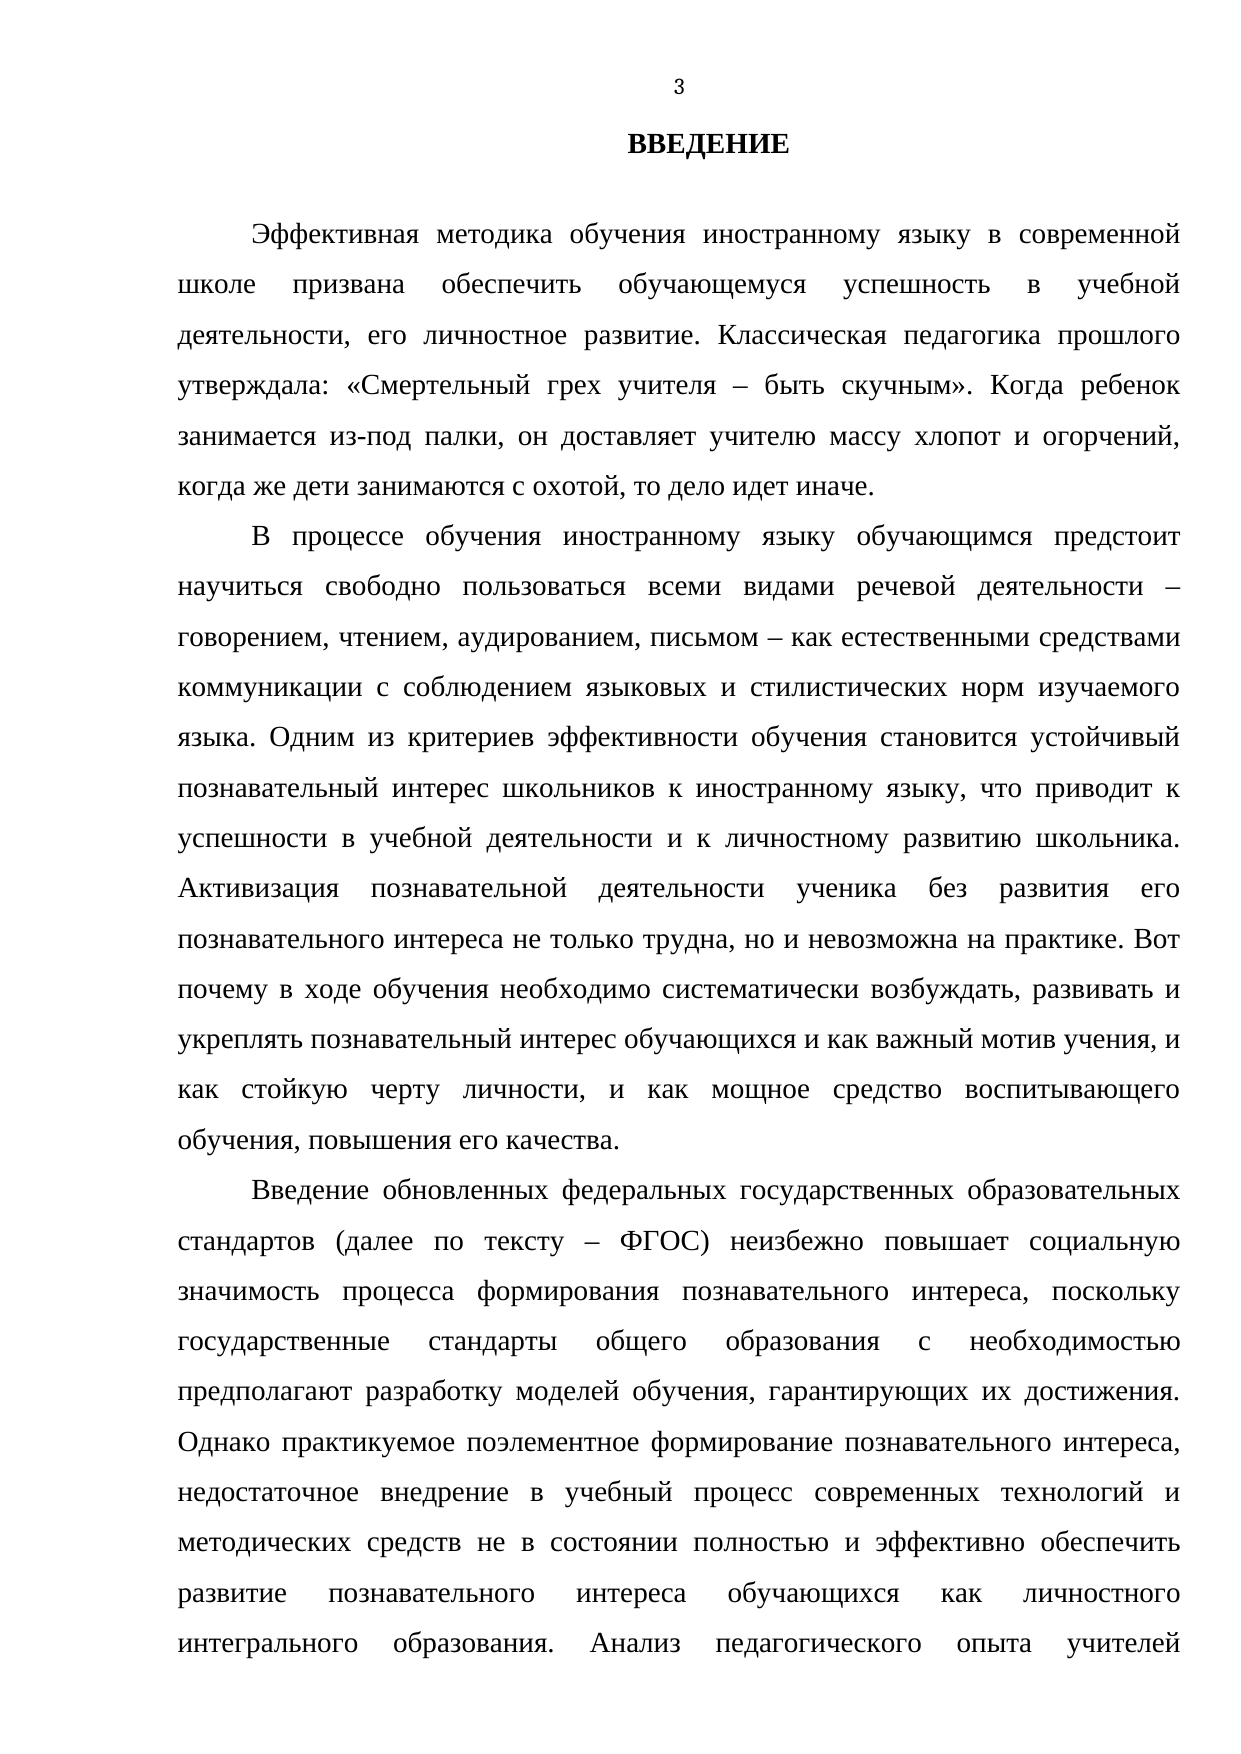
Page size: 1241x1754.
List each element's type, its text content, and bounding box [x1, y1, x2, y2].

subtitle ВВЕДЕНИЕ [177, 127, 1181, 160]
text Эффективная методика обучения иностранному языку в современной школе призвана обеспечить обучающемуся успешность в учебной деятельности, его личностное развитие. Классическая педагогика прошлого утверждала: «Смертельный грех учителя – быть скучным». Когда ребенок занимается из-под палки, он доставляет учителю массу хлопот и огорчений, когда же дети занимаются с охотой, то дело идет иначе. [177, 216, 1181, 501]
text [177, 1172, 1181, 1659]
text В процессе обучения иностранному языку обучающимся предстоит научиться свободно пользоваться всеми видами речевой деятельности – говорением, чтением, аудированием, письмом – как естественными средствами коммуникации с соблюдением языковых и стилистических норм изучаемого языка. Одним из критериев эффективности обучения становится устойчивый познавательный интерес школьников к иностранному языку, что приводит к успешности в учебной деятельности и к личностному развитию школьника. Активизация познавательной деятельности ученика без развития его познавательного интереса не только трудна, но и невозможна на практике. Вот почему в ходе обучения необходимо систематически возбуждать, развивать и укреплять познавательный интерес обучающихся и как важный мотив учения, и как стойкую черту личности, и как мощное средство воспитывающего обучения, повышения его качества. [177, 518, 1181, 1156]
